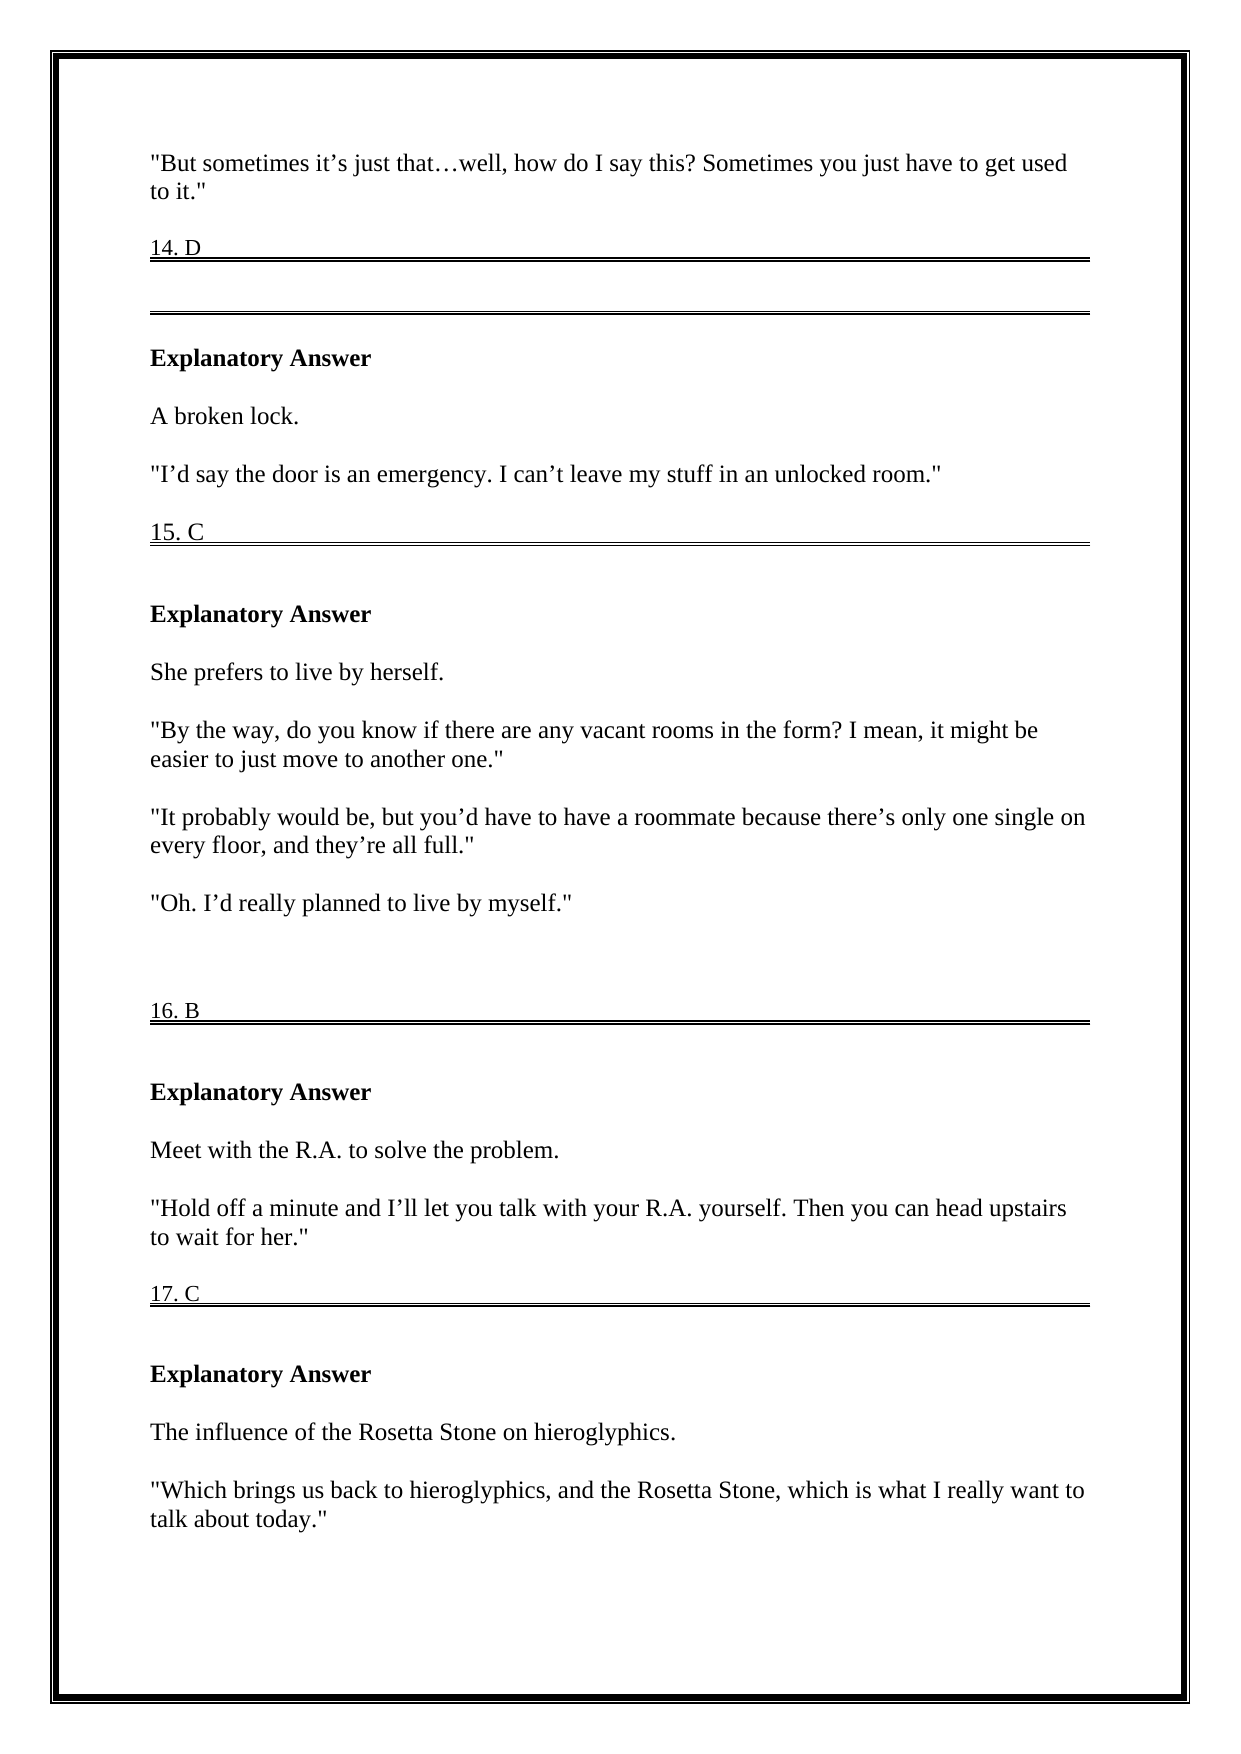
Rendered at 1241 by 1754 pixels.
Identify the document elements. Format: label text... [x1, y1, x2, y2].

text She prefers to live by herself. [150, 657, 1090, 686]
text "It probably would be, but you’d have to have a roommate because there’s only one single on every floor, and they’re all full." [150, 802, 1090, 859]
text 15. C [150, 517, 1090, 542]
text "But sometimes it’s just that…well, how do I say this? Sometimes you just have to get used to it." [150, 148, 1090, 205]
text "Oh. I’d really planned to live by myself." [150, 888, 1090, 917]
text "I’d say the door is an emergency. I can’t leave my stuff in an unlocked room." [150, 459, 1090, 487]
text A broken lock. [150, 401, 1090, 429]
text Explanatory Answer [150, 599, 1090, 628]
text Meet with the R.A. to solve the problem. [150, 1135, 1090, 1164]
text Explanatory Answer [150, 1077, 1090, 1106]
text "Hold off a minute and I’ll let you talk with your R.A. yourself. Then you can head upstairs to wait for her." [150, 1193, 1090, 1251]
text "Which brings us back to hieroglyphics, and the Rosetta Stone, which is what I really want to talk about today." [150, 1475, 1090, 1533]
text 14. D [150, 234, 1090, 257]
text The influence of the Rosetta Stone on hieroglyphics. [150, 1417, 1090, 1446]
text Explanatory Answer [150, 343, 1090, 372]
text 17. C [150, 1280, 1090, 1303]
text "By the way, do you know if there are any vacant rooms in the form? I mean, it might be easier to just move to another one." [150, 715, 1090, 773]
text 16. B [150, 997, 1090, 1020]
text Explanatory Answer [150, 1359, 1090, 1388]
